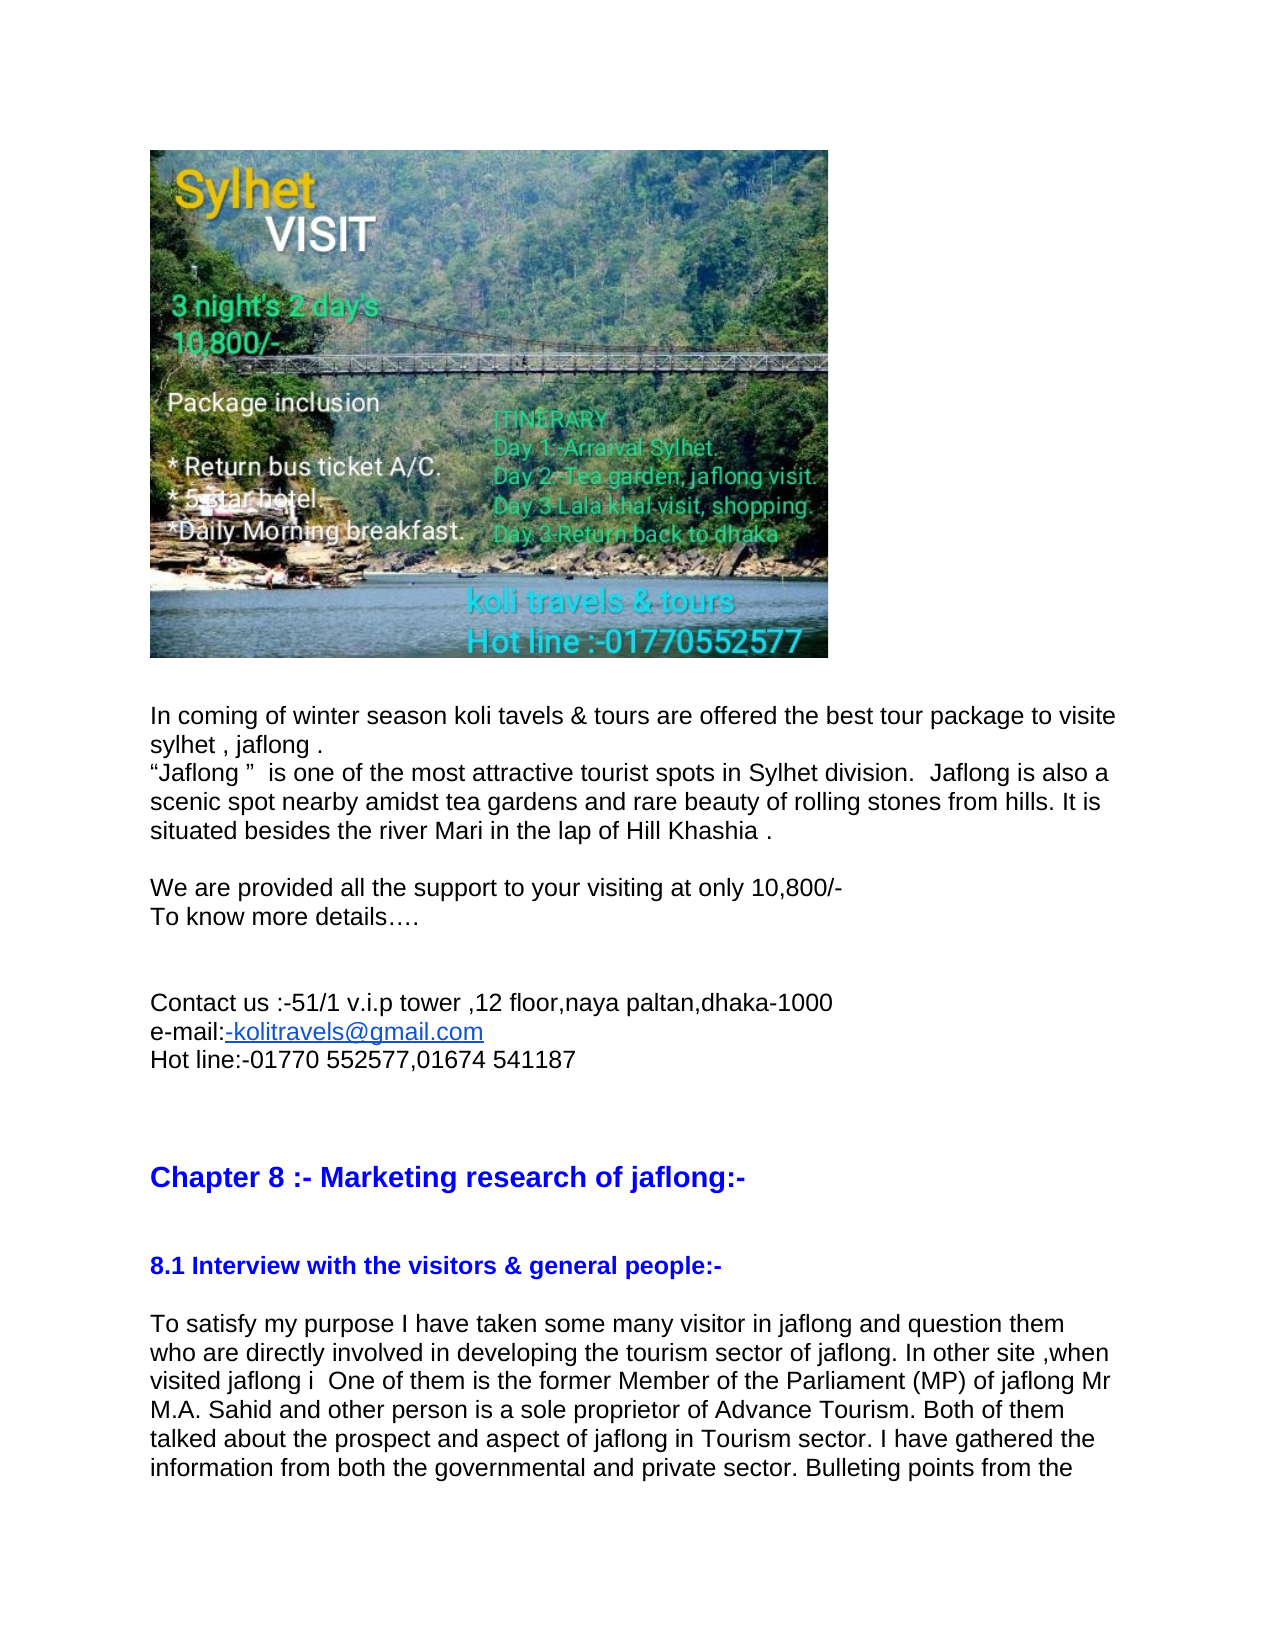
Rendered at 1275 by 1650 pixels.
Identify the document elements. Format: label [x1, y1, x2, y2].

picture [150, 150, 829, 658]
text [150, 150, 1125, 988]
text [150, 988, 1125, 1481]
